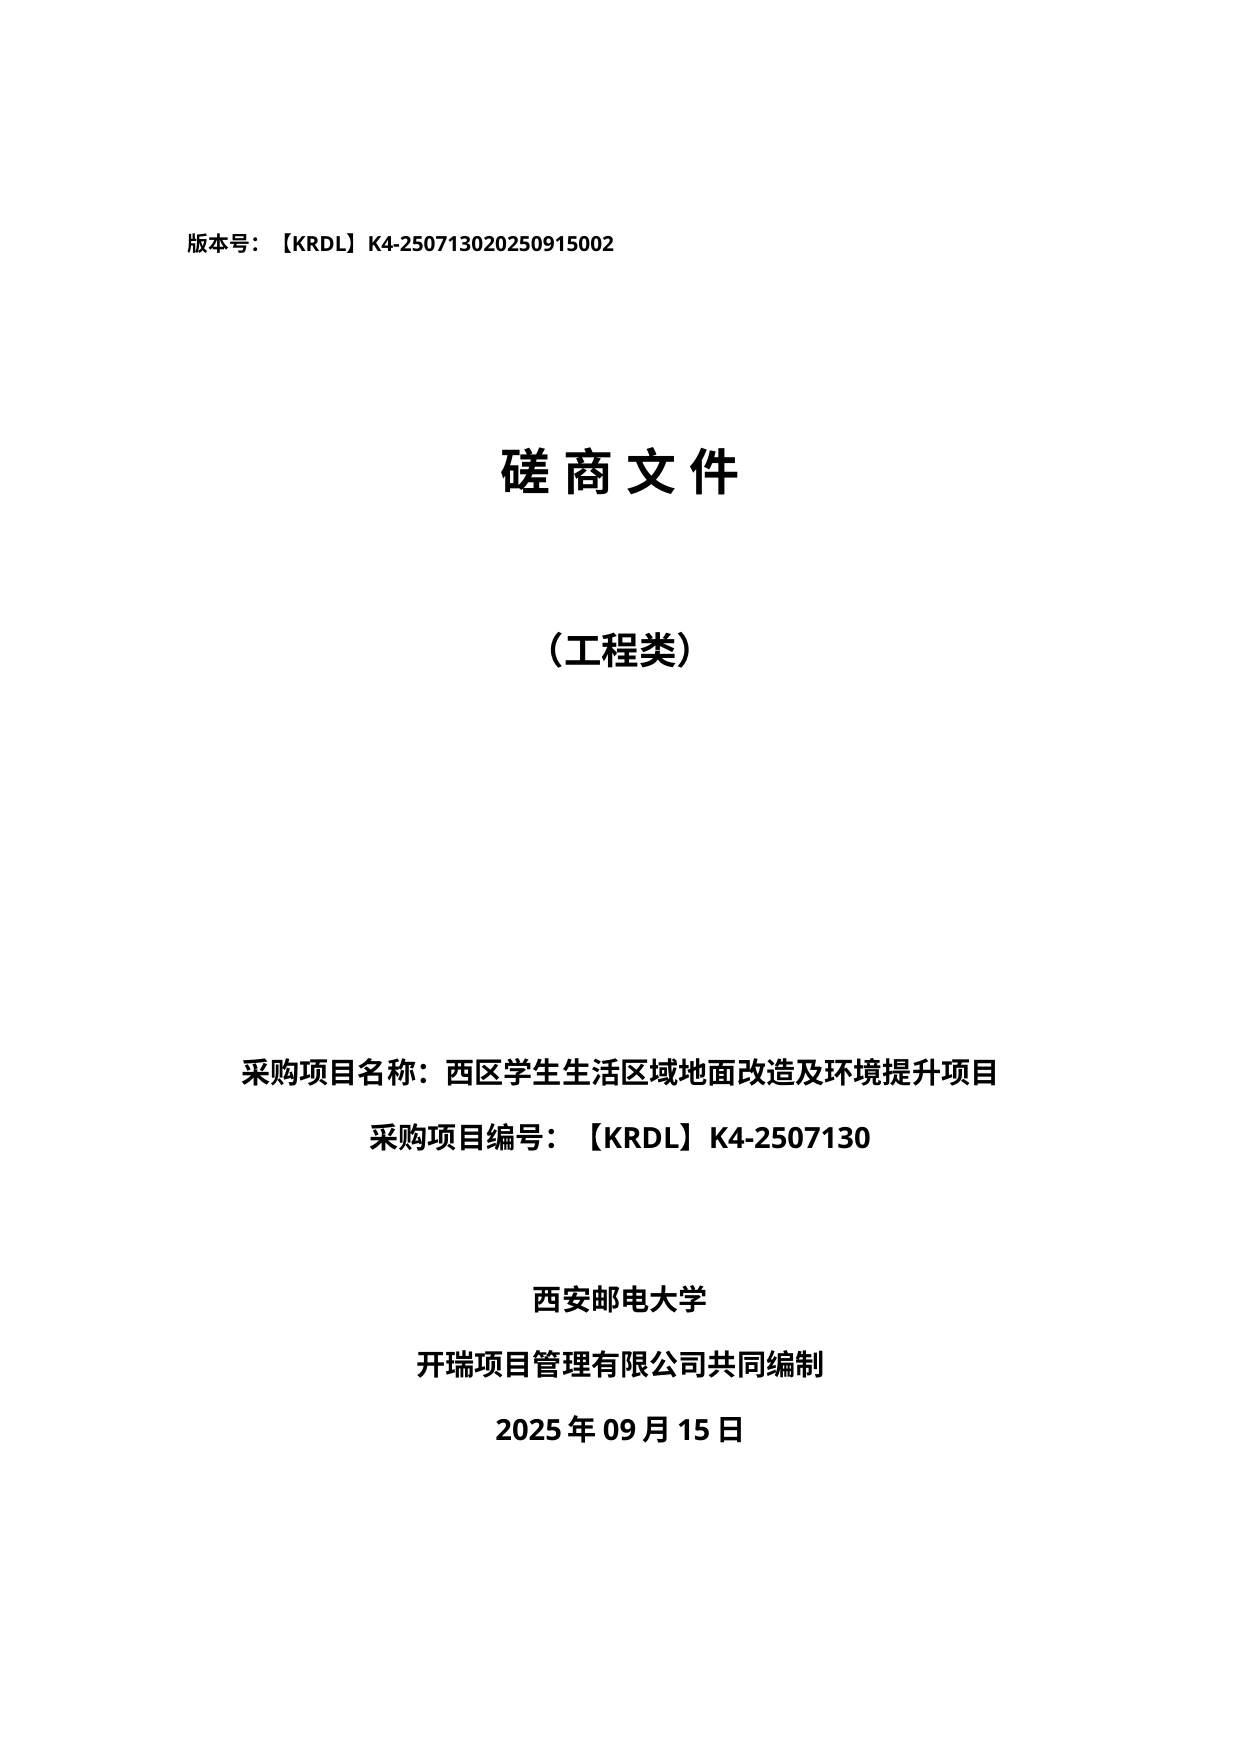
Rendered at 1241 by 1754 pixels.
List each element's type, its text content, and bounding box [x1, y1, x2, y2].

text （工程类） [187, 617, 1053, 1039]
text 采购项目名称：西区学生生活区域地面改造及环境提升项目 [187, 1039, 1053, 1104]
text 西安邮电大学 [187, 1267, 1053, 1332]
text 开瑞项目管理有限公司共同编制 [187, 1332, 1053, 1397]
text 2025年09月15日 [187, 1397, 1053, 1462]
text 磋 商 文 件 [187, 422, 1053, 617]
text 采购项目编号：【KRDL】K4-2507130 [187, 1104, 1053, 1267]
text 版本号：【KRDL】K4-250713020250915002 [187, 227, 1053, 422]
